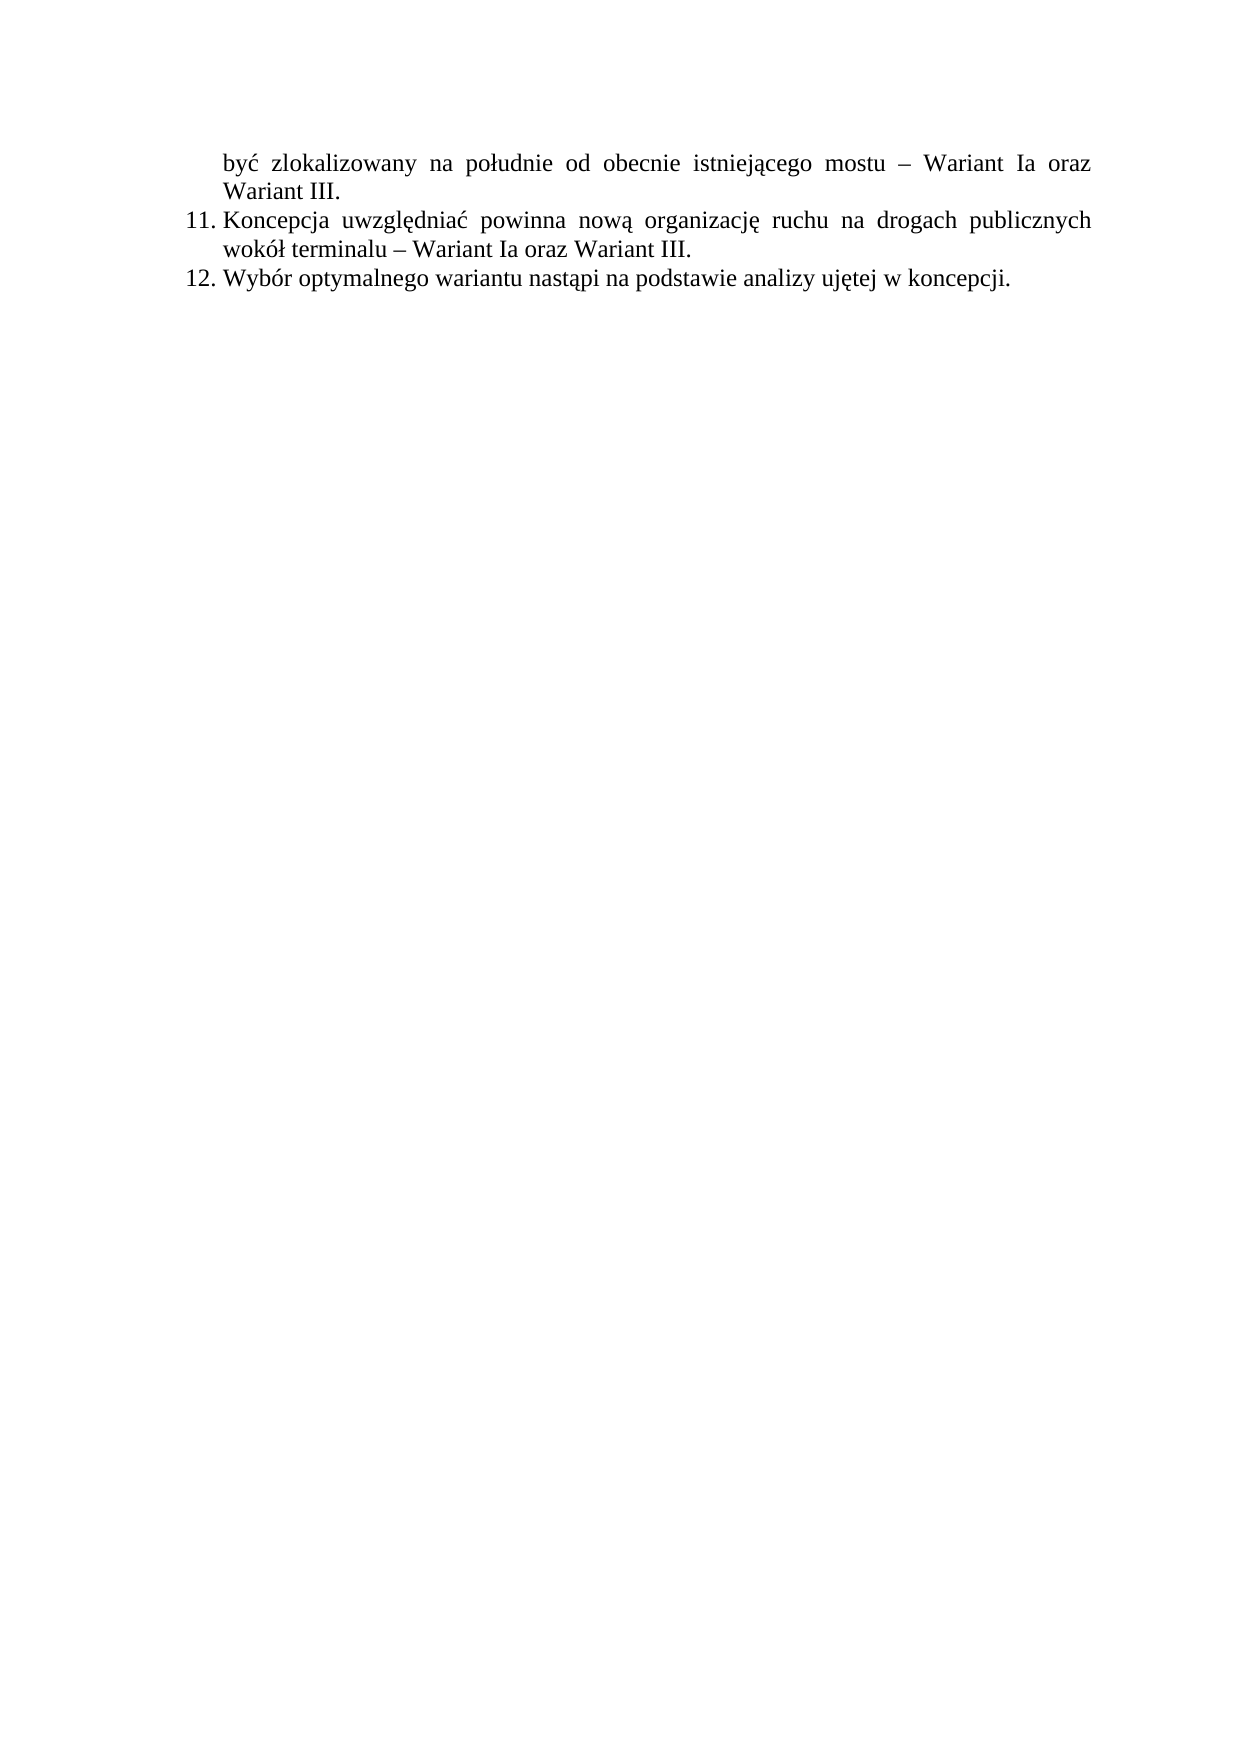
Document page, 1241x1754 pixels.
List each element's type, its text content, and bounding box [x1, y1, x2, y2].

list Koncepcja uwzględniać powinna nową organizację ruchu na drogach publicznych wokół terminalu – Wariant Ia oraz Wariant III. [185, 205, 1093, 263]
list Wybór optymalnego wariantu nastąpi na podstawie analizy ujętej w koncepcji. [185, 263, 1093, 291]
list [185, 148, 1093, 205]
